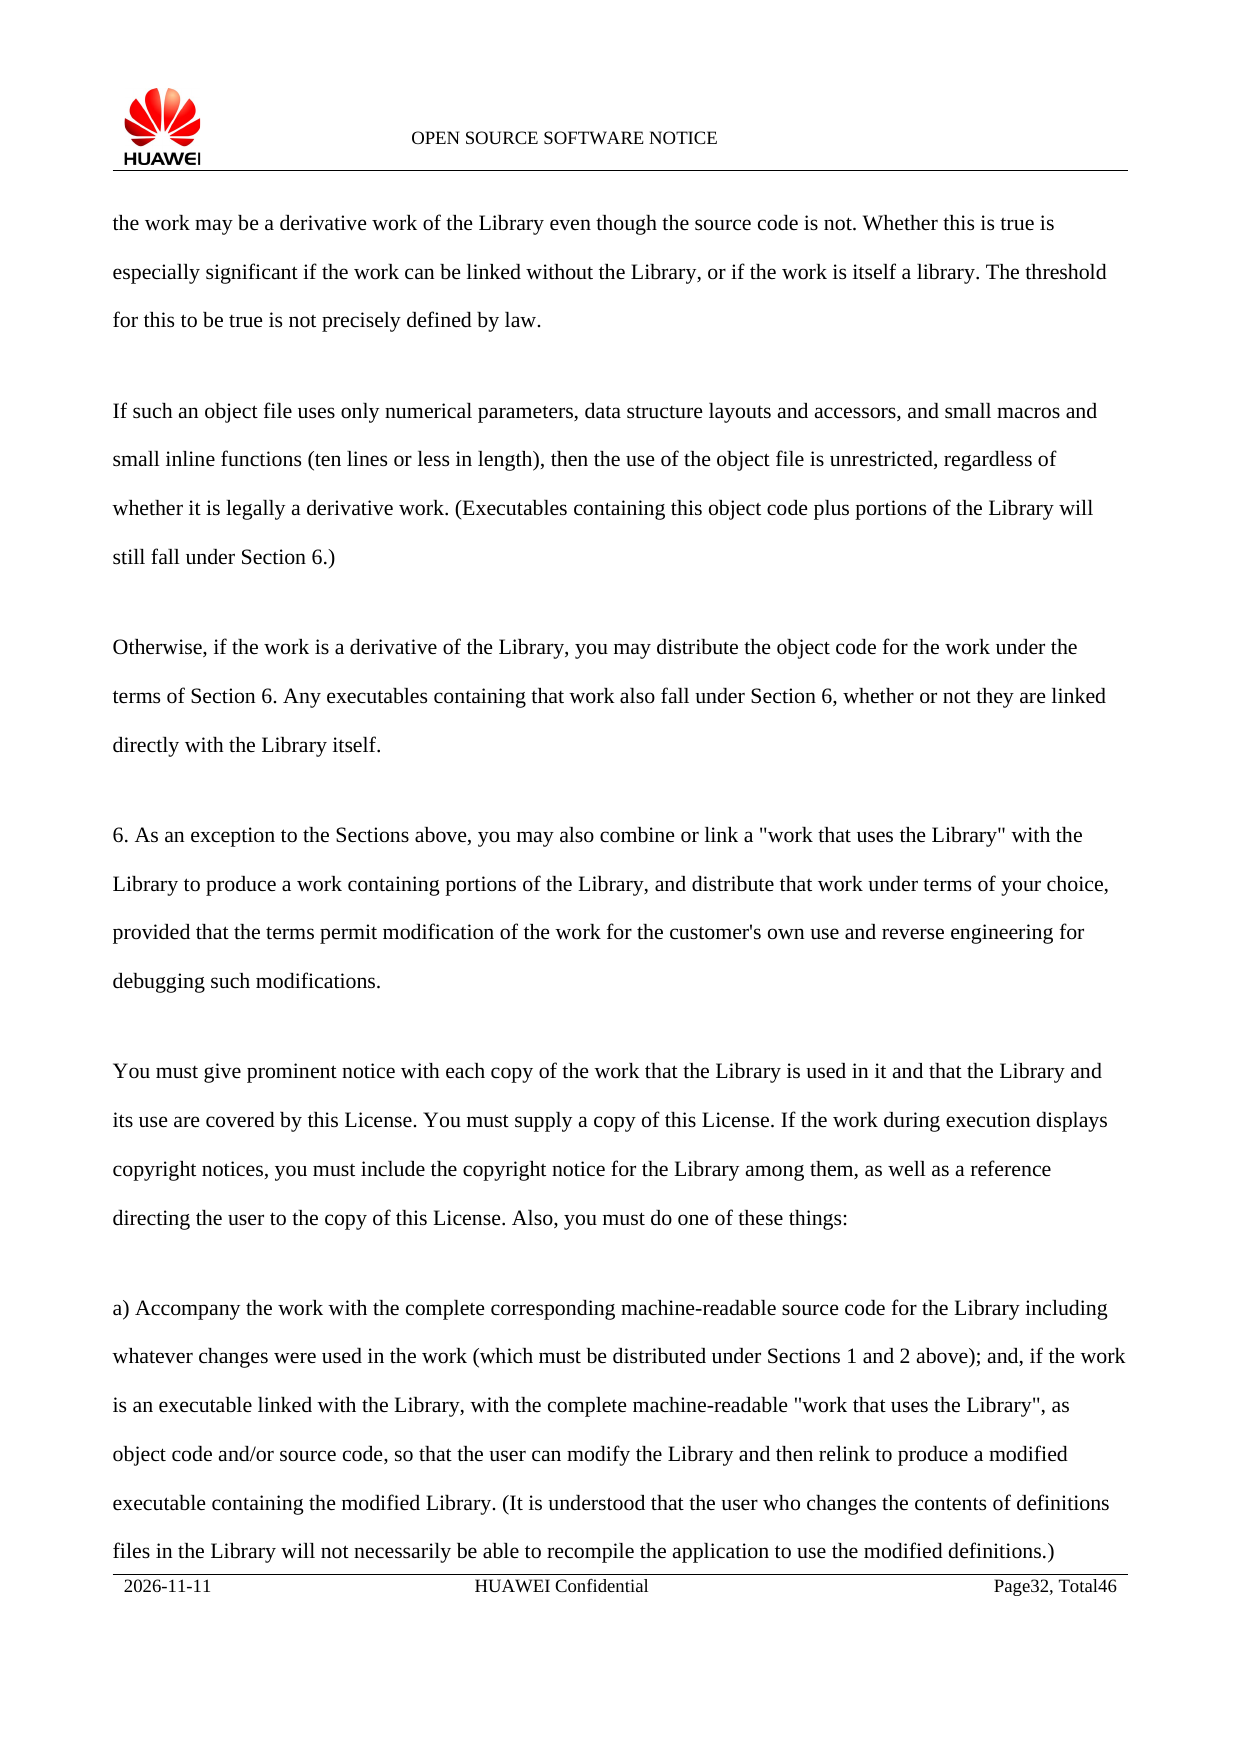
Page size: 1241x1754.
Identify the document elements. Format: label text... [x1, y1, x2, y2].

picture [124, 88, 201, 165]
text If such an object file uses only numerical parameters, data structure layouts and accessors, and small macros and small inline functions (ten lines or less in length), then the use of the object file is unrestricted, regardless of whether it is legally a derivative work. (Executables containing this object code plus portions of the Library will still fall under Section 6.) [112, 394, 1128, 573]
text 6. As an exception to the Sections above, you may also combine or link a "work that uses the Library" with the Library to produce a work containing portions of the Library, and distribute that work under terms of your choice, provided that the terms permit modification of the work for the customer's own use and reverse engineering for debugging such modifications. [112, 818, 1128, 997]
text You must give prominent notice with each copy of the work that the Library is used in it and that the Library and its use are covered by this License. You must supply a copy of this License. If the work during execution displays copyright notices, you must include the copyright notice for the Library among them, as well as a reference directing the user to the copy of this License. Also, you must do one of these things: [112, 1055, 1128, 1233]
text a) Accompany the work with the complete corresponding machine-readable source code for the Library including whatever changes were used in the work (which must be distributed under Sections 1 and 2 above); and, if the work is an executable linked with the Library, with the complete machine-readable "work that uses the Library", as object code and/or source code, so that the user can modify the Library and then relink to produce a modified executable containing the modified Library. (It is understood that the user who changes the contents of definitions files in the Library will not necessarily be able to recompile the application to use the modified definitions.) [112, 1291, 1128, 1567]
text Otherwise, if the work is a derivative of the Library, you may distribute the object code for the work under the terms of Section 6. Any executables containing that work also fall under Section 6, whether or not they are linked directly with the Library itself. [112, 631, 1128, 761]
